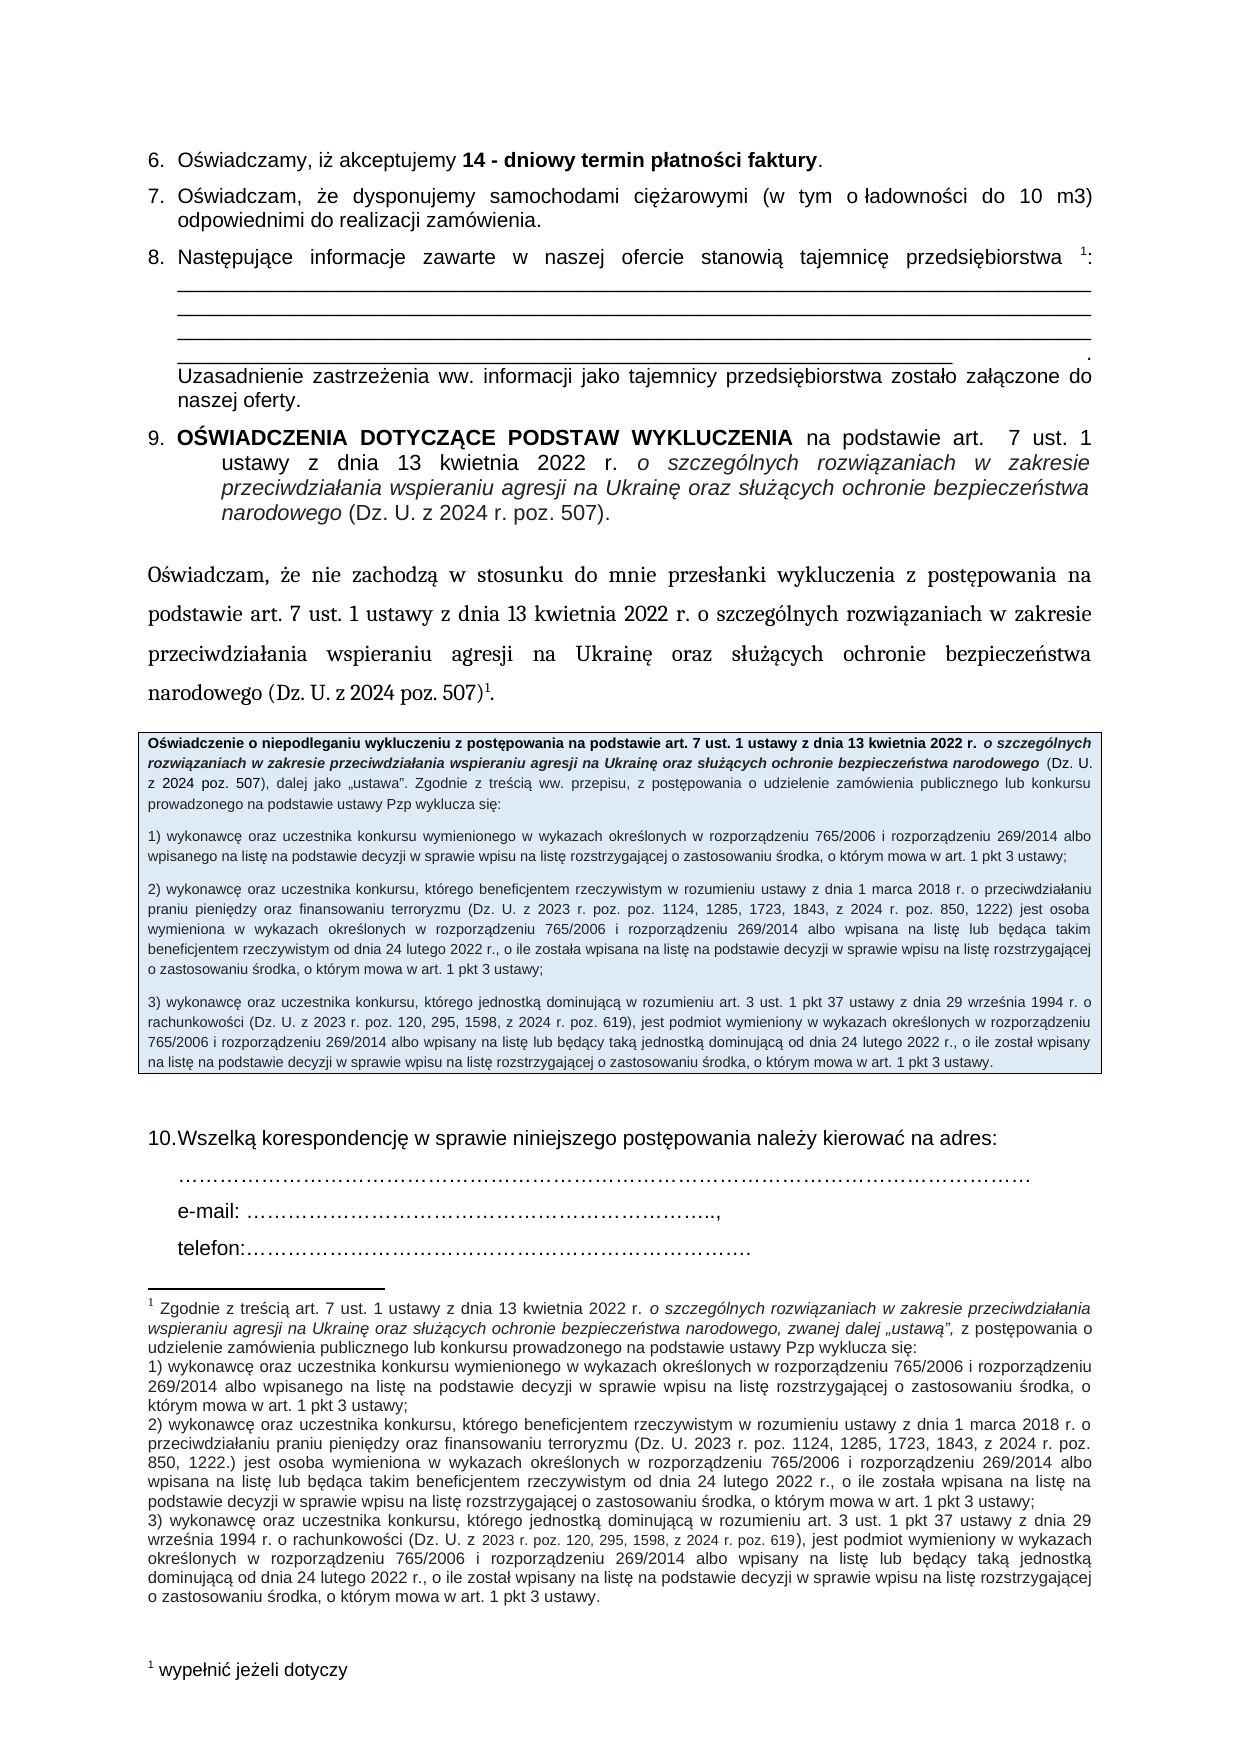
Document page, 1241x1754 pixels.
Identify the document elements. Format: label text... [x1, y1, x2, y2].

text 7. Oświadczam, że dysponujemy samochodami ciężarowymi (w tym o ładowności do 10 m3) odpowiednimi do realizacji zamówienia. [148, 184, 1093, 232]
text 10. Wszelką korespondencję w sprawie niniejszego postępowania należy kierować na adres: [148, 1126, 1093, 1150]
text 6. Oświadczamy, iż akceptujemy 14 - dniowy termin płatności faktury. [148, 148, 1093, 172]
text Oświadczam, że nie zachodzą w stosunku do mnie przesłanki wykluczenia z postępowania na podstawie art. 7 ust. 1 ustawy z dnia 13 kwietnia 2022 r. o szczególnych rozwiązaniach w zakresie przeciwdziałania wspieraniu agresji na Ukrainę oraz służących ochronie bezpieczeństwa narodowego (Dz. U. z 2024 poz. 507). [148, 561, 1093, 706]
text telefon:………………………………………………………………. [177, 1236, 1093, 1259]
text …………………………………………………………………………………………………………… [177, 1163, 1093, 1187]
text 3) wykonawcę oraz uczestnika konkursu, którego jednostką dominującą w rozumieniu art. 3 ust. 1 pkt 37 ustawy z dnia 29 września 1994 r. o rachunkowości (Dz. U. z 2023 r. poz. 120, 295, 1598, z 2024 r. poz. 619), jest podmiot wymieniony w wykazach określonych w rozporządzeniu 765/2006 i rozporządzeniu 269/2014 albo wpisany na listę lub będący taką jednostką dominującą od dnia 24 lutego 2022 r., o ile został wpisany na listę na podstawie decyzji w sprawie wpisu na listę rozstrzygającej o zastosowaniu środka, o którym mowa w art. 1 pkt 3 ustawy. [139, 991, 1101, 1073]
text 2) wykonawcę oraz uczestnika konkursu, którego beneficjentem rzeczywistym w rozumieniu ustawy z dnia 1 marca 2018 r. o przeciwdziałaniu praniu pieniędzy oraz finansowaniu terroryzmu (Dz. U. z 2023 r. poz. poz. 1124, 1285, 1723, 1843, z 2024 r. poz. 850, 1222) jest osoba wymieniona w wykazach określonych w rozporządzeniu 765/2006 i rozporządzeniu 269/2014 albo wpisana na listę lub będąca takim beneficjentem rzeczywistym od dnia 24 lutego 2022 r., o ile została wpisana na listę na podstawie decyzji w sprawie wpisu na listę rozstrzygającej o zastosowaniu środka, o którym mowa w art. 1 pkt 3 ustawy; [139, 877, 1101, 978]
text e-mail: ………………………………………………………….., [177, 1199, 1093, 1223]
text 9. OŚWIADCZENIA DOTYCZĄCE PODSTAW WYKLUCZENIA na podstawie art. 7 ust. 1 ustawy z dnia 13 kwietnia 2022 r. o szczególnych rozwiązaniach w zakresie przeciwdziałania wspieraniu agresji na Ukrainę oraz służących ochronie bezpieczeństwa narodowego (Dz. U. z 2024 r. poz. 507). [148, 425, 1093, 526]
text 8. Następujące informacje zawarte w naszej ofercie stanowią tajemnicę przedsiębiorstwa 1: ________________________________________________________________________________________________________________________________________________________________________________________________________________________________________________________________________________________________________________ . Uzasadnienie zastrzeżenia ww. informacji jako tajemnicy przedsiębiorstwa zostało załączone do naszej oferty. [148, 244, 1093, 412]
text Oświadczenie o niepodleganiu wykluczeniu z postępowania na podstawie art. 7 ust. 1 ustawy z dnia 13 kwietnia 2022 r. o szczególnych rozwiązaniach w zakresie przeciwdziałania wspieraniu agresji na Ukrainę oraz służących ochronie bezpieczeństwa narodowego (Dz. U. z 2024 poz. 507), dalej jako „ustawa”. Zgodnie z treścią ww. przepisu, z postępowania o udzielenie zamówienia publicznego lub konkursu prowadzonego na podstawie ustawy Pzp wyklucza się: [139, 733, 1101, 812]
text 1) wykonawcę oraz uczestnika konkursu wymienionego w wykazach określonych w rozporządzeniu 765/2006 i rozporządzeniu 269/2014 albo wpisanego na listę na podstawie decyzji w sprawie wpisu na listę rozstrzygającej o zastosowaniu środka, o którym mowa w art. 1 pkt 3 ustawy; [139, 825, 1101, 865]
